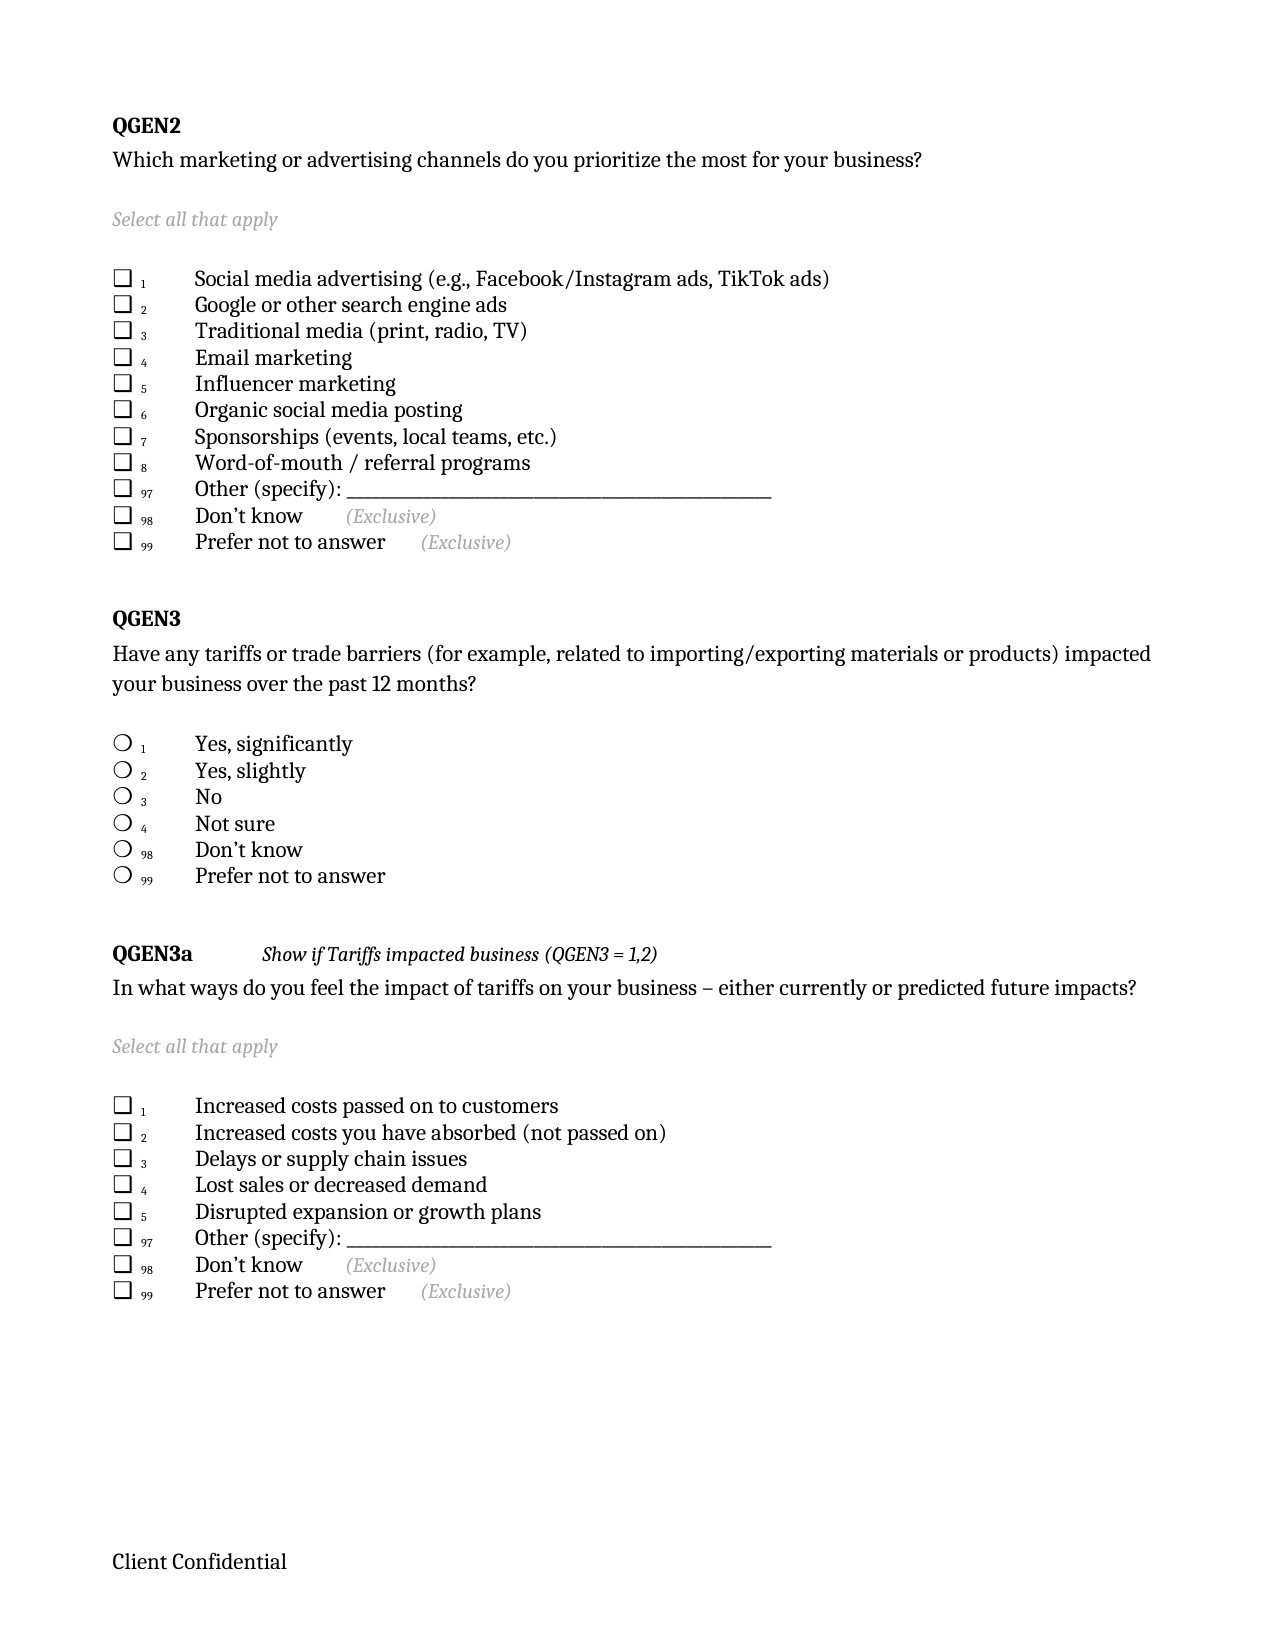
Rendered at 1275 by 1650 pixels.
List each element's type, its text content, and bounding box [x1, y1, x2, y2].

table_cell ❑ 2 [101, 1120, 184, 1146]
table_cell Email marketing [184, 344, 1151, 371]
table_cell ❑ 99 [101, 529, 184, 555]
table_cell ❑ 97 [101, 476, 184, 502]
table_cell ❍ 98 [101, 837, 184, 863]
text Select all that apply [112, 1035, 1162, 1089]
table_cell Increased costs you have absorbed (not passed on) [184, 1120, 1151, 1146]
table_cell ❑ 99 [101, 1278, 184, 1304]
table_cell Don’t know (Exclusive) [184, 503, 1151, 529]
table_cell ❑ 4 [101, 344, 184, 371]
table_cell ❑ 98 [101, 503, 184, 529]
table_cell ❍ 99 [101, 863, 184, 889]
table_cell ❑ 5 [101, 371, 184, 397]
table_cell Don’t know (Exclusive) [184, 1251, 1151, 1278]
table_cell No [184, 784, 1151, 810]
table_cell ❑ 6 [101, 397, 184, 423]
table_cell ❑ 7 [101, 424, 184, 450]
table_cell ❑ 4 [101, 1172, 184, 1199]
table_cell Organic social media posting [184, 397, 1151, 423]
table_cell Not sure [184, 810, 1151, 837]
text In what ways do you feel the impact of tariffs on your business – either currently or predicted future impacts? [112, 975, 1162, 1031]
table_cell Google or other search engine ads [184, 292, 1151, 318]
table_cell Word-of-mouth / referral programs [184, 450, 1151, 476]
table_cell Yes, slightly [184, 758, 1151, 784]
table_header Increased costs passed on to customers [184, 1093, 1151, 1119]
text Which marketing or advertising channels do you prioritize the most for your business? [112, 147, 1162, 203]
table_cell Lost sales or decreased demand [184, 1172, 1151, 1199]
text Have any tariffs or trade barriers (for example, related to importing/exporting materials or products) impacted your business over the past 12 months? [112, 641, 1162, 727]
table_cell Sponsorships (events, local teams, etc.) [184, 424, 1151, 450]
table_cell ❑ 8 [101, 450, 184, 476]
table_header Social media advertising (e.g., Facebook/Instagram ads, TikTok ads) [184, 265, 1151, 292]
table_cell ❑ 5 [101, 1199, 184, 1225]
table_cell Delays or supply chain issues [184, 1146, 1151, 1172]
table_cell Other (specify): __________________________________________________ [184, 476, 1151, 502]
table_header ❍ 1 [101, 731, 184, 758]
table_cell ❑ 3 [101, 1146, 184, 1172]
text QGEN3 [112, 606, 1162, 633]
text Select all that apply [112, 207, 1162, 261]
table_cell Prefer not to answer (Exclusive) [184, 529, 1151, 555]
text QGEN3a Show if Tariffs impacted business (QGEN3 = 1,2) [112, 940, 1162, 967]
table_cell Influencer marketing [184, 371, 1151, 397]
table_cell ❑ 2 [101, 292, 184, 318]
table_header ❑ 1 [101, 1093, 184, 1119]
table_cell Don’t know [184, 837, 1151, 863]
table_cell Disrupted expansion or growth plans [184, 1199, 1151, 1225]
table_cell ❍ 2 [101, 758, 184, 784]
table_header Yes, significantly [184, 731, 1151, 758]
table_cell Prefer not to answer [184, 863, 1151, 889]
table_cell Traditional media (print, radio, TV) [184, 318, 1151, 344]
table_cell ❑ 97 [101, 1225, 184, 1251]
table_cell Other (specify): __________________________________________________ [184, 1225, 1151, 1251]
text QGEN2 [112, 112, 1162, 139]
table_cell ❑ 98 [101, 1251, 184, 1278]
table_cell ❍ 3 [101, 784, 184, 810]
table_cell ❑ 3 [101, 318, 184, 344]
table_cell ❍ 4 [101, 810, 184, 837]
table_cell Prefer not to answer (Exclusive) [184, 1278, 1151, 1304]
table_header ❑ 1 [101, 265, 184, 292]
